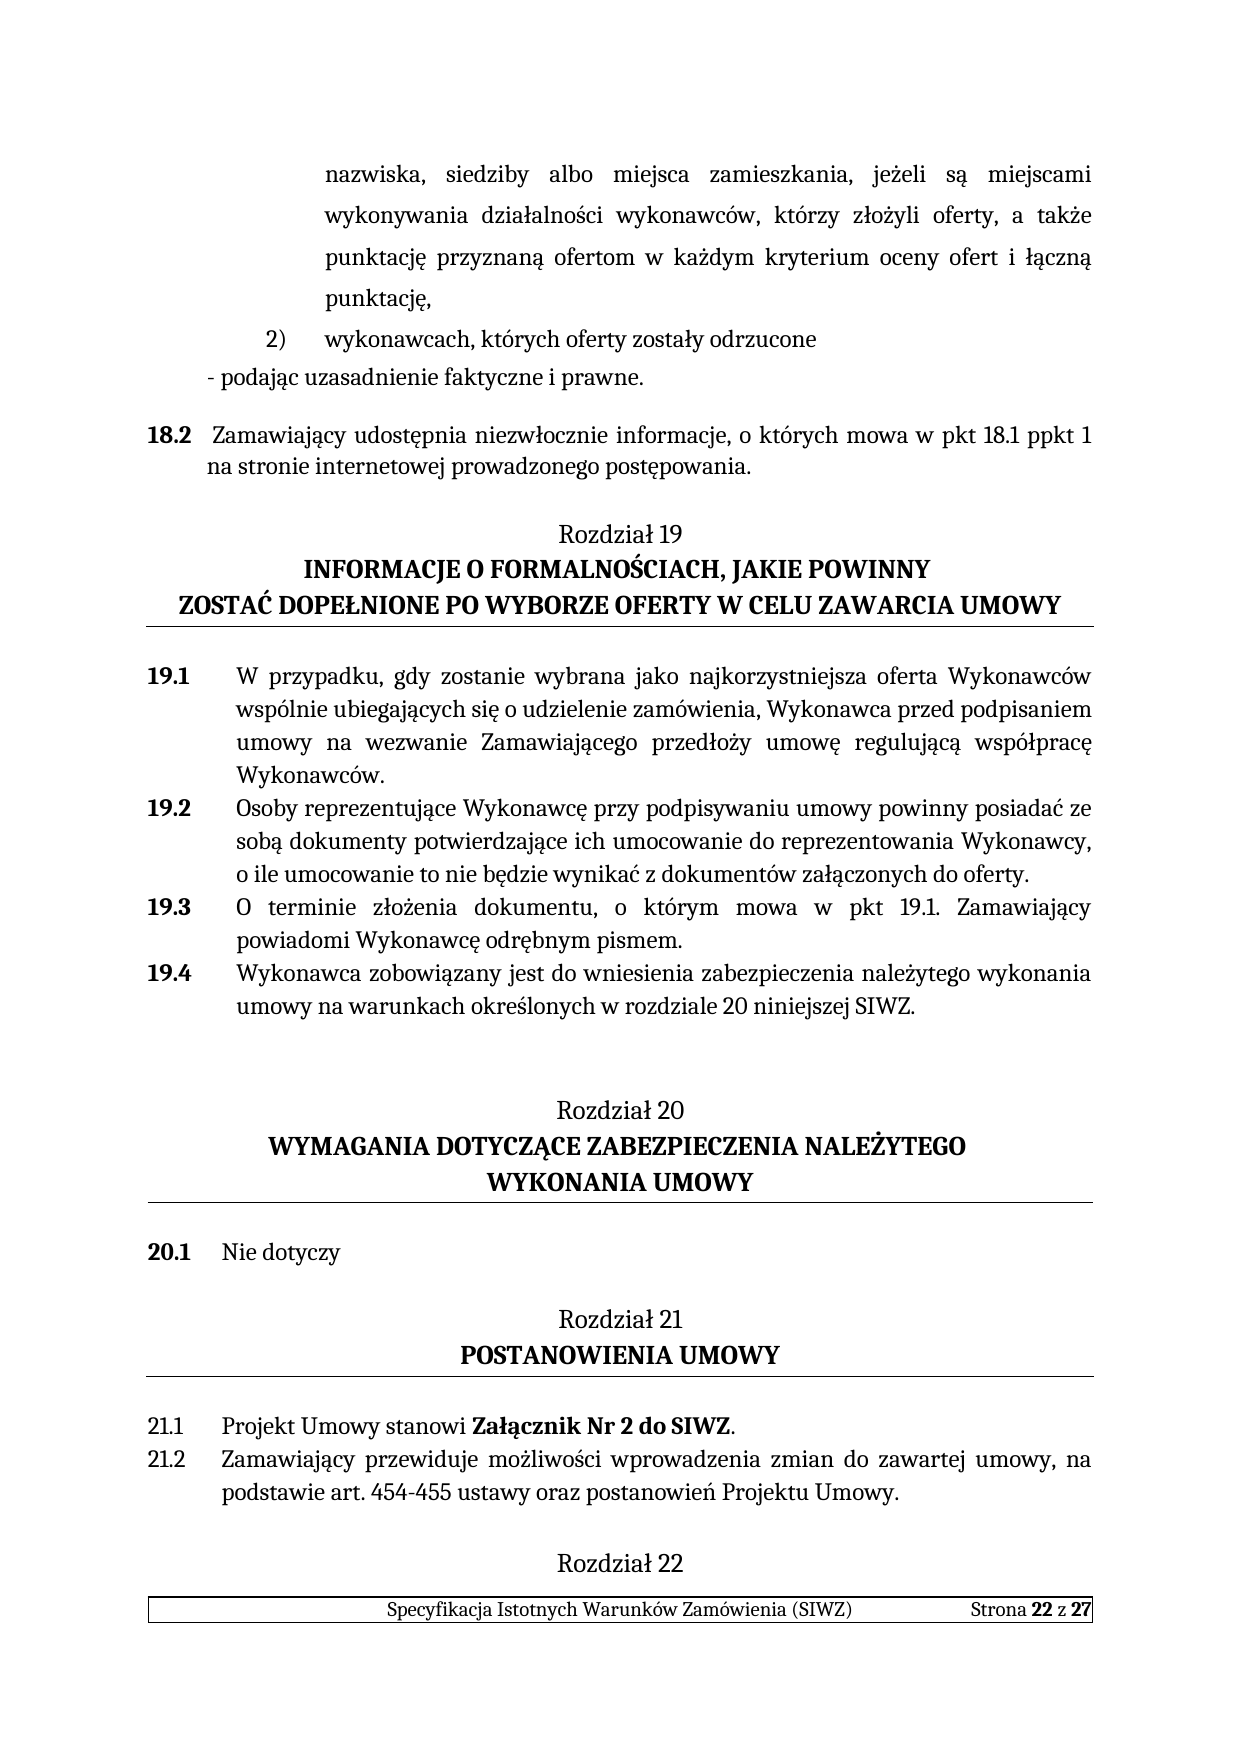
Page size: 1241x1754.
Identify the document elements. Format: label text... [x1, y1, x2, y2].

list O terminie złożenia dokumentu, o którym mowa w pkt 19.1. Zamawiający powiadomi Wykonawcę odrębnym pismem. [148, 893, 1093, 955]
list Zamawiający przewiduje możliwości wprowadzenia zmian do zawartej umowy, na podstawie art. 454-455 ustawy oraz postanowień Projektu Umowy. [148, 1445, 1093, 1506]
list 2) wykonawcach, których oferty zostały odrzucone [266, 313, 1093, 354]
list Zamawiający udostępnia niezwłocznie informacje, o których mowa w pkt 18.1 ppkt 1 na stronie internetowej prowadzonego postępowania. [148, 421, 1093, 480]
list Nie dotyczy [148, 1238, 1093, 1267]
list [266, 148, 1093, 313]
list Wykonawca zobowiązany jest do wniesienia zabezpieczenia należytego wykonania umowy na warunkach określonych w rozdziale 20 niniejszej SIWZ. [148, 959, 1093, 1021]
list - podając uzasadnienie faktyczne i prawne. [207, 354, 1093, 391]
table_header Rozdział 21 POSTANOWIENIA UMOWY [146, 1304, 1094, 1376]
table_header Rozdział 20 WYMAGANIA DOTYCZĄCE ZABEZPIECZENIA NALEŻYTEGO WYKONANIA UMOWY [148, 1095, 1093, 1202]
list W przypadku, gdy zostanie wybrana jako najkorzystniejsza oferta Wykonawców wspólnie ubiegających się o udzielenie zamówienia, Wykonawca przed podpisaniem umowy na wezwanie Zamawiającego przedłoży umowę regulującą współpracę Wykonawców. [148, 662, 1093, 790]
list Projekt Umowy stanowi Załącznik Nr 2 do SIWZ. [148, 1412, 1093, 1440]
list Osoby reprezentujące Wykonawcę przy podpisywaniu umowy powinny posiadać ze sobą dokumenty potwierdzające ich umocowanie do reprezentowania Wykonawcy, o ile umocowanie to nie będzie wynikać z dokumentów załączonych do oferty. [148, 794, 1093, 889]
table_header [148, 1548, 1093, 1596]
table_header Rozdział 19 INFORMACJE O FORMALNOŚCIACH, JAKIE POWINNY ZOSTAĆ DOPEŁNIONE PO WYBORZE OFERTY W CELU ZAWARCIA UMOWY [146, 519, 1094, 626]
